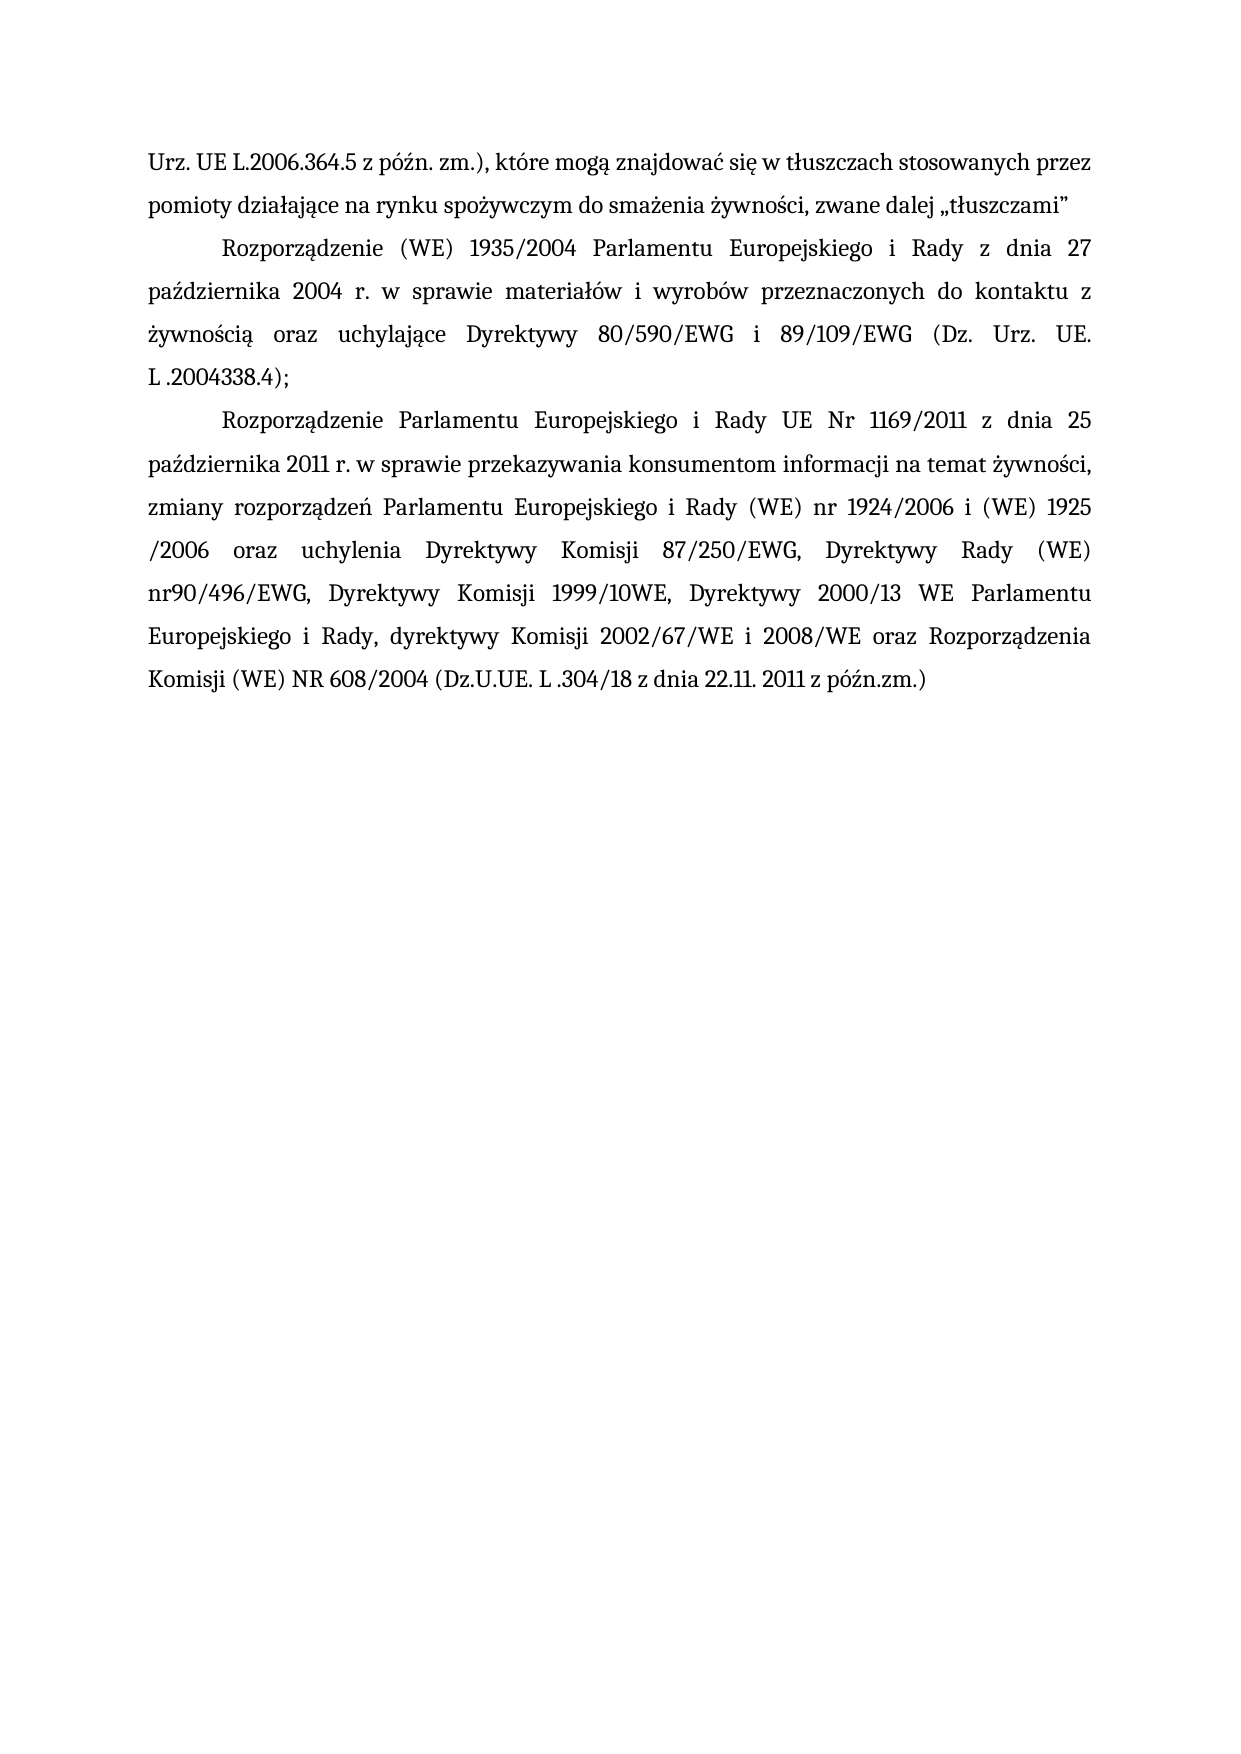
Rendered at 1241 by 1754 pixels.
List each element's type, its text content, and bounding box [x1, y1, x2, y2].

list Rozporządzenie (WE) 1935/2004 Parlamentu Europejskiego i Rady z dnia 27 października 2004 r. w sprawie materiałów i wyrobów przeznaczonych do kontaktu z żywnością oraz uchylające Dyrektywy 80/590/EWG i 89/109/EWG (Dz. Urz. UE. L .2004338.4); [148, 234, 1093, 392]
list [148, 148, 1093, 219]
list Rozporządzenie Parlamentu Europejskiego i Rady UE Nr 1169/2011 z dnia 25 października 2011 r. w sprawie przekazywania konsumentom informacji na temat żywności, zmiany rozporządzeń Parlamentu Europejskiego i Rady (WE) nr 1924/2006 i (WE) 1925 /2006 oraz uchylenia Dyrektywy Komisji 87/250/EWG, Dyrektywy Rady (WE) nr90/496/EWG, Dyrektywy Komisji 1999/10WE, Dyrektywy 2000/13 WE Parlamentu Europejskiego i Rady, dyrektywy Komisji 2002/67/WE i 2008/WE oraz Rozporządzenia Komisji (WE) NR 608/2004 (Dz.U.UE. L .304/18 z dnia 22.11. 2011 z późn.zm.) [148, 406, 1093, 694]
